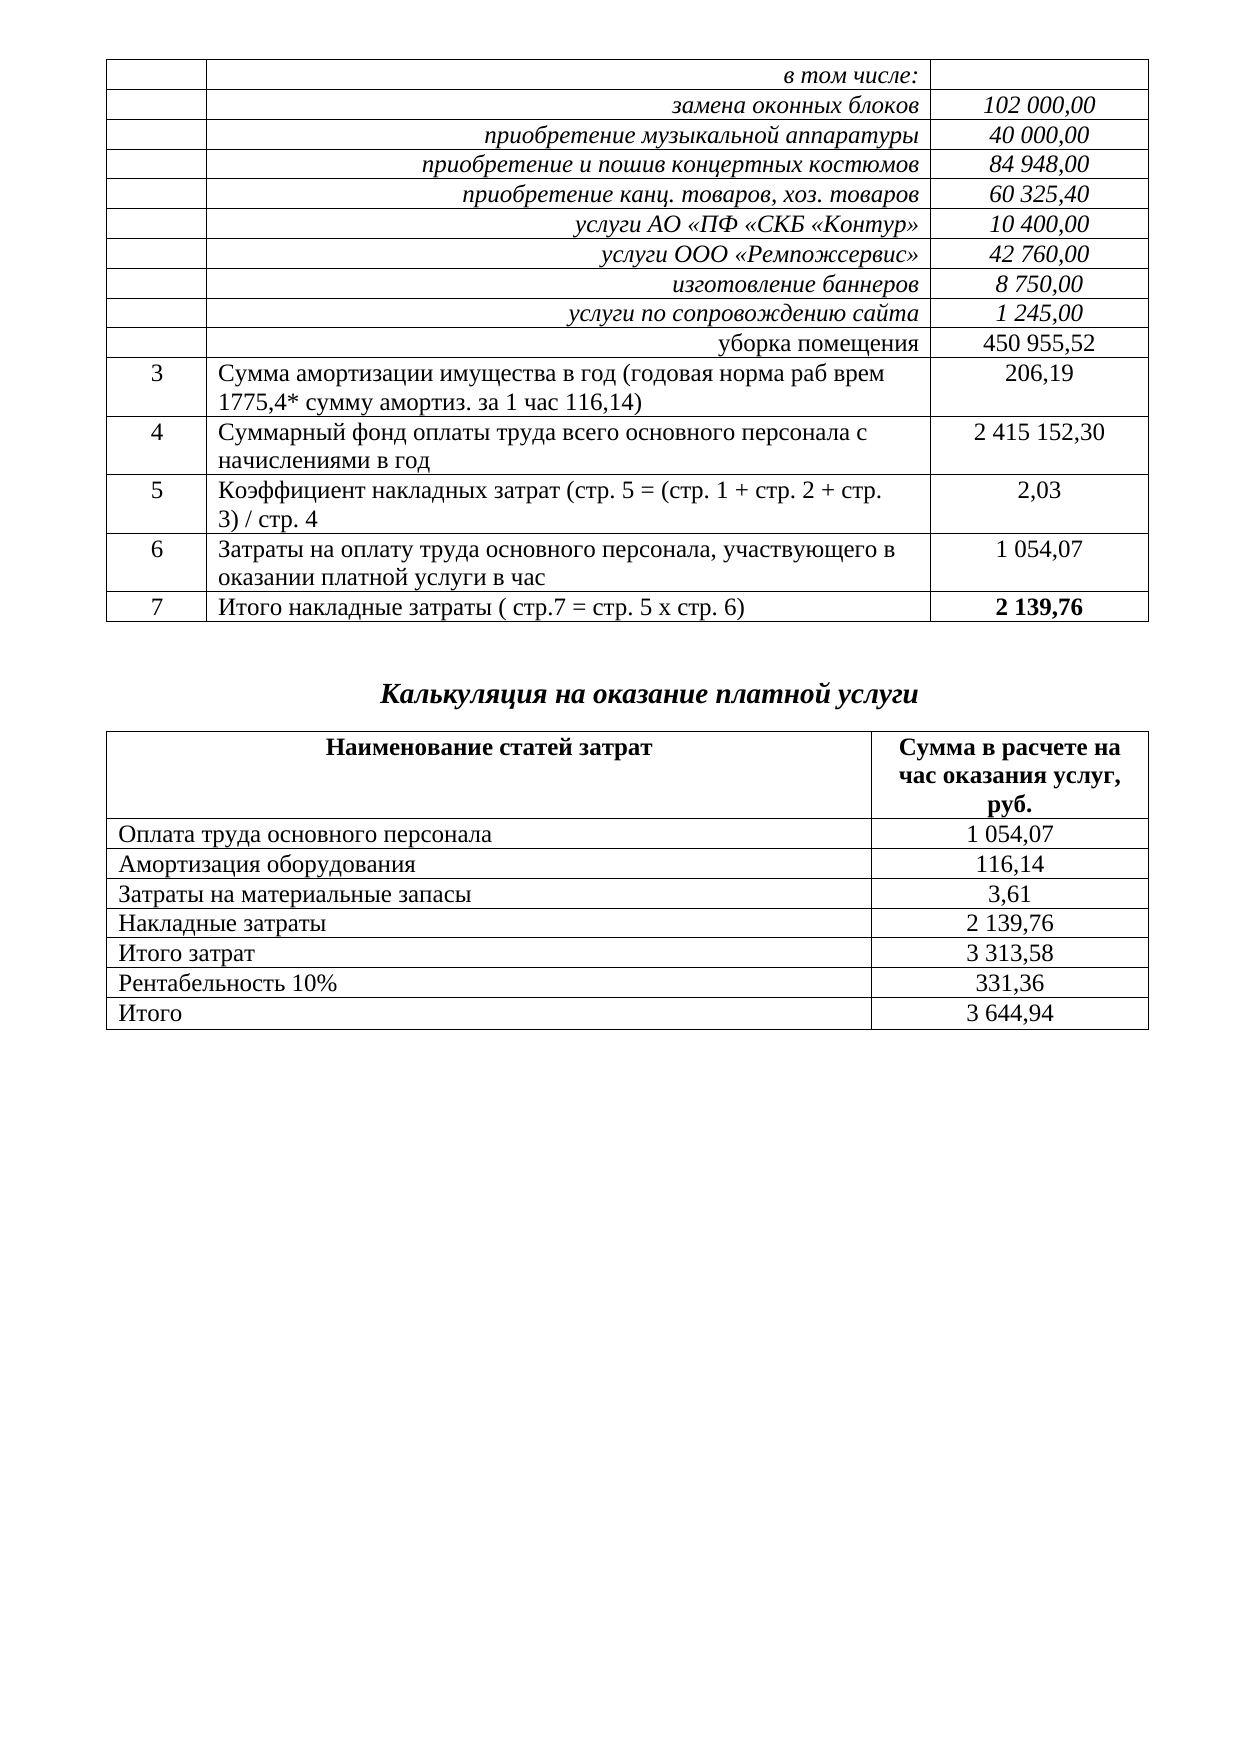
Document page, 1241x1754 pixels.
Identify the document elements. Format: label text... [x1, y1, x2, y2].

table_cell изготовление баннеров [207, 269, 930, 297]
table_cell 84 948,00 [931, 150, 1148, 178]
table_cell 2 415 152,30 [931, 417, 1148, 474]
table_cell Затраты на оплату труда основного персонала, участвующего в оказании платной услуги в час [207, 534, 930, 591]
table_cell Амортизация оборудования [107, 849, 871, 878]
table_cell Итого накладные затраты ( стр.7 = стр. 5 х стр. 6) [207, 592, 930, 621]
table_cell Коэффициент накладных затрат (стр. 5 = (стр. 1 + стр. 2 + стр. 3) / стр. 4 [207, 475, 930, 533]
table_cell Итого затрат [107, 938, 871, 967]
table_cell 116,14 [872, 849, 1148, 878]
table_cell Затраты на материальные запасы [107, 879, 871, 907]
table_cell 42 760,00 [931, 239, 1148, 268]
table_cell 2 139,76 [872, 909, 1148, 937]
table_cell [107, 150, 206, 178]
table_cell 1 245,00 [931, 299, 1148, 327]
table_header Наименование статей затрат [107, 732, 871, 818]
table_cell замена оконных блоков [207, 90, 930, 119]
table_cell [931, 60, 1148, 89]
table_cell 206,19 [931, 358, 1148, 416]
table_header Сумма в расчете на час оказания услуг, руб. [872, 732, 1148, 818]
table_cell 102 000,00 [931, 90, 1148, 119]
table_cell услуги АО «ПФ «СКБ «Контур» [207, 209, 930, 238]
table_cell [107, 179, 206, 208]
table_cell 4 [107, 417, 206, 474]
table_cell уборка помещения [207, 328, 930, 357]
table_cell [107, 60, 206, 89]
table_cell 5 [107, 475, 206, 533]
table_cell [107, 328, 206, 357]
table_cell 1 054,07 [872, 819, 1148, 848]
table_cell 331,36 [872, 968, 1148, 997]
table_cell 450 955,52 [931, 328, 1148, 357]
table_cell [107, 120, 206, 148]
table_cell приобретение и пошив концертных костюмов [207, 150, 930, 178]
table_cell приобретение канц. товаров, хоз. товаров [207, 179, 930, 208]
table_cell 3 644,94 [872, 998, 1148, 1029]
table_cell услуги по сопровождению сайта [207, 299, 930, 327]
table_cell Итого [107, 998, 871, 1029]
table_cell 6 [107, 534, 206, 591]
table_cell услуги ООО «Ремпожсервис» [207, 239, 930, 268]
table_cell 2,03 [931, 475, 1148, 533]
table_cell 3,61 [872, 879, 1148, 907]
table_cell [107, 209, 206, 238]
table_cell [107, 239, 206, 268]
table_cell [107, 269, 206, 297]
table_cell 2 139,76 [931, 592, 1148, 621]
table_cell Рентабельность 10% [107, 968, 871, 997]
table_cell Сумма амортизации имущества в год (годовая норма раб врем 1775,4* сумму амортиз. за 1 час 116,14) [207, 358, 930, 416]
table_cell 60 325,40 [931, 179, 1148, 208]
table_cell 1 054,07 [931, 534, 1148, 591]
table_cell [107, 299, 206, 327]
table_cell Накладные затраты [107, 909, 871, 937]
text Калькуляция на оказание платной услуги [118, 676, 1181, 710]
table_cell Оплата труда основного персонала [107, 819, 871, 848]
table_cell 7 [107, 592, 206, 621]
table_cell [107, 90, 206, 119]
table_cell 8 750,00 [931, 269, 1148, 297]
table_cell приобретение музыкальной аппаратуры [207, 120, 930, 148]
table_cell 3 [107, 358, 206, 416]
table_cell 10 400,00 [931, 209, 1148, 238]
table_cell Суммарный фонд оплаты труда всего основного персонала с начислениями в год [207, 417, 930, 474]
table_cell 40 000,00 [931, 120, 1148, 148]
table_cell 3 313,58 [872, 938, 1148, 967]
table_cell в том числе: [207, 60, 930, 89]
